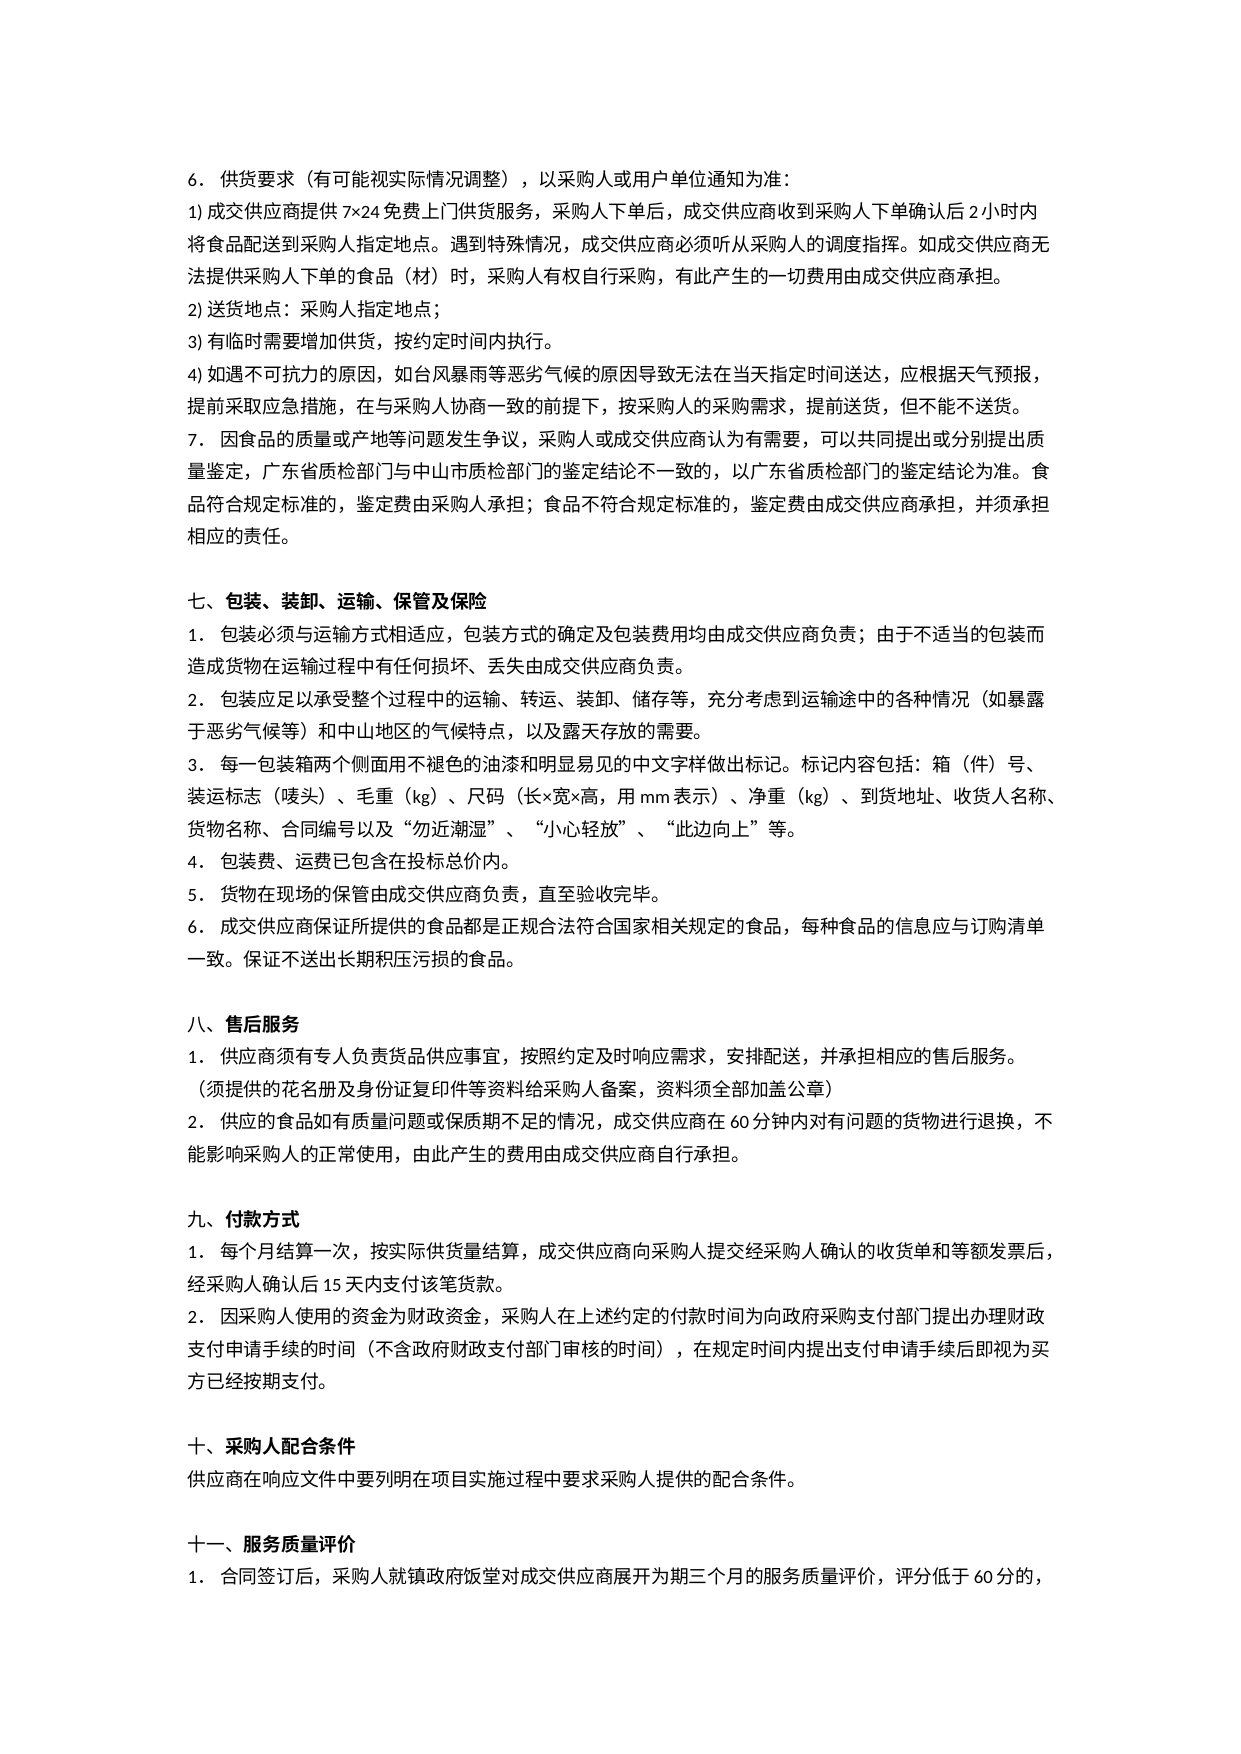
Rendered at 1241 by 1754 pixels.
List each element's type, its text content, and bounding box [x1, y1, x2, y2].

text 4． 包装费、运费已包含在投标总价内。 [187, 844, 1053, 877]
text 7． 因食品的质量或产地等问题发生争议，采购人或成交供应商认为有需要，可以共同提出或分别提出质量鉴定，广东省质检部门与中山市质检部门的鉴定结论不一致的，以广东省质检部门的鉴定结论为准。食品符合规定标准的，鉴定费由采购人承担；食品不符合规定标准的，鉴定费由成交供应商承担，并须承担相应的责任。 [187, 422, 1053, 552]
text 七、包装、装卸、运输、保管及保险 [187, 584, 1053, 617]
text 3． 每一包装箱两个侧面用不褪色的油漆和明显易见的中文字样做出标记。标记内容包括：箱（件）号、装运标志（唛头）、毛重（kg）、尺码（长×宽×高，用mm表示）、净重（kg）、到货地址、收货人名称、货物名称、合同编号以及“勿近潮湿”、“小心轻放”、“此边向上”等。 [187, 747, 1053, 844]
text 十、采购人配合条件 [187, 1429, 1053, 1462]
text 九、付款方式 [187, 1202, 1053, 1234]
text 5． 货物在现场的保管由成交供应商负责，直至验收完毕。 [187, 877, 1053, 909]
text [187, 1559, 1053, 1592]
text 供应商在响应文件中要列明在项目实施过程中要求采购人提供的配合条件。 [187, 1462, 1053, 1494]
text 1． 包装必须与运输方式相适应，包装方式的确定及包装费用均由成交供应商负责；由于不适当的包装而造成货物在运输过程中有任何损坏、丢失由成交供应商负责。 [187, 617, 1053, 682]
text 6． 供货要求（有可能视实际情况调整），以采购人或用户单位通知为准： [187, 162, 1053, 194]
text 1) 成交供应商提供7×24免费上门供货服务，采购人下单后，成交供应商收到采购人下单确认后2小时内将食品配送到采购人指定地点。遇到特殊情况，成交供应商必须听从采购人的调度指挥。如成交供应商无法提供采购人下单的食品（材）时，采购人有权自行采购，有此产生的一切费用由成交供应商承担。 [187, 194, 1053, 292]
text 3) 有临时需要增加供货，按约定时间内执行。 [187, 324, 1053, 357]
text 2) 送货地点：采购人指定地点； [187, 292, 1053, 324]
text 十一、服务质量评价 [187, 1527, 1053, 1559]
text 2． 包装应足以承受整个过程中的运输、转运、装卸、储存等，充分考虑到运输途中的各种情况（如暴露于恶劣气候等）和中山地区的气候特点，以及露天存放的需要。 [187, 682, 1053, 747]
text 2． 因采购人使用的资金为财政资金，采购人在上述约定的付款时间为向政府采购支付部门提出办理财政支付申请手续的时间（不含政府财政支付部门审核的时间），在规定时间内提出支付申请手续后即视为买方已经按期支付。 [187, 1299, 1053, 1397]
text 4) 如遇不可抗力的原因，如台风暴雨等恶劣气候的原因导致无法在当天指定时间送达，应根据天气预报，提前采取应急措施，在与采购人协商一致的前提下，按采购人的采购需求，提前送货，但不能不送货。 [187, 357, 1053, 422]
text 1． 供应商须有专人负责货品供应事宜，按照约定及时响应需求，安排配送，并承担相应的售后服务。（须提供的花名册及身份证复印件等资料给采购人备案，资料须全部加盖公章） [187, 1039, 1053, 1104]
text 八、售后服务 [187, 1007, 1053, 1039]
text 2． 供应的食品如有质量问题或保质期不足的情况，成交供应商在60分钟内对有问题的货物进行退换，不能影响采购人的正常使用，由此产生的费用由成交供应商自行承担。 [187, 1104, 1053, 1169]
text 1． 每个月结算一次，按实际供货量结算，成交供应商向采购人提交经采购人确认的收货单和等额发票后，经采购人确认后15天内支付该笔货款。 [187, 1234, 1053, 1299]
text 6． 成交供应商保证所提供的食品都是正规合法符合国家相关规定的食品，每种食品的信息应与订购清单一致。保证不送出长期积压污损的食品。 [187, 909, 1053, 974]
